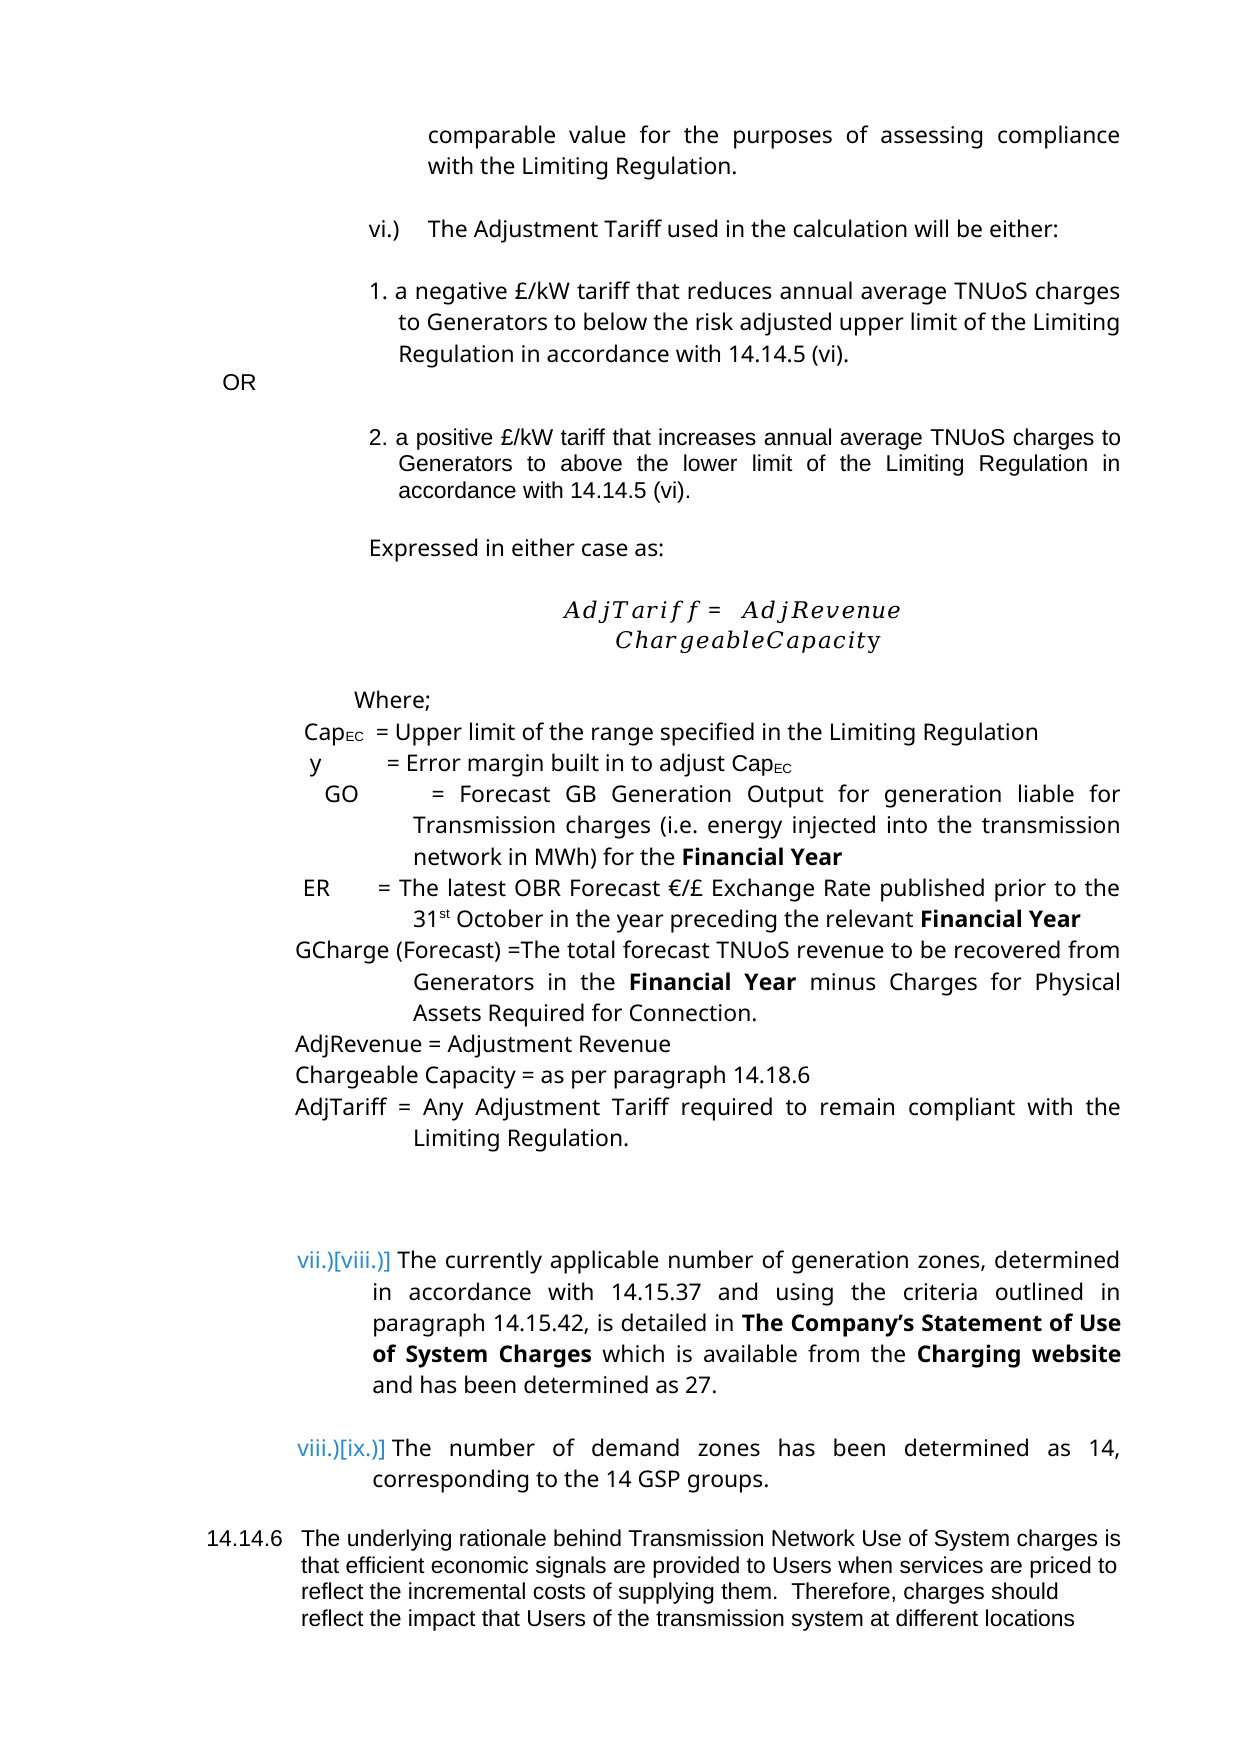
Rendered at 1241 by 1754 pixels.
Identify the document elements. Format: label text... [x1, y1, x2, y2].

text 1. a negative £/kW tariff that reduces annual average TNUoS charges to Generators to below the risk adjusted upper limit of the Limiting Regulation in accordance with 14.14.5 (vi). [368, 275, 1121, 369]
text AdjRevenue = Adjustment Revenue [295, 1028, 1121, 1059]
list OR [222, 369, 1121, 395]
text Chargeable Capacity = as per paragraph 14.18.6 [295, 1059, 1121, 1090]
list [369, 119, 1121, 181]
list The currently applicable number of generation zones, determined in accordance with 14.15.37 and using the criteria outlined in paragraph 14.15.42, is detailed in The Company’s Statement of Use of System Charges which is available from the Charging website and has been determined as 27. [297, 1244, 1121, 1400]
list The number of demand zones has been determined as 14, corresponding to the 14 GSP groups. [297, 1432, 1121, 1494]
text y = Error margin built in to adjust CapEC [147, 747, 1121, 778]
text 𝐴𝑑𝑗𝑇𝑎𝑟𝑖𝑓𝑓 = 𝐴𝑑𝑗𝑅𝑒𝑣𝑒𝑛𝑢𝑒 [147, 594, 1121, 625]
text GO = Forecast GB Generation Output for generation liable for Transmission charges (i.e. energy injected into the transmission network in MWh) for the Financial Year [309, 778, 1121, 872]
text Where; [147, 684, 1121, 715]
text AdjTariff = Any Adjustment Tariff required to remain compliant with the Limiting Regulation. [295, 1090, 1121, 1153]
list The Adjustment Tariff used in the calculation will be either: [369, 212, 1121, 244]
text GCharge (Forecast) =The total forecast TNUoS revenue to be recovered from Generators in the Financial Year minus Charges for Physical Assets Required for Connection. [295, 934, 1121, 1028]
text 𝐶ℎ𝑎𝑟𝑔𝑒𝑎𝑏𝑙𝑒𝐶𝑎𝑝𝑎𝑐𝑖𝑡y [147, 625, 1121, 653]
text Expressed in either case as: [147, 532, 1121, 563]
text CapEC = Upper limit of the range specified in the Limiting Regulation [147, 715, 1121, 747]
list 2. a positive £/kW tariff that increases annual average TNUoS charges to Generators to above the lower limit of the Limiting Regulation in accordance with 14.14.5 (vi). [369, 424, 1121, 503]
text ER = The latest OBR Forecast €/£ Exchange Rate published prior to the 31st October in the year preceding the relevant Financial Year [295, 872, 1121, 934]
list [206, 1525, 1121, 1631]
